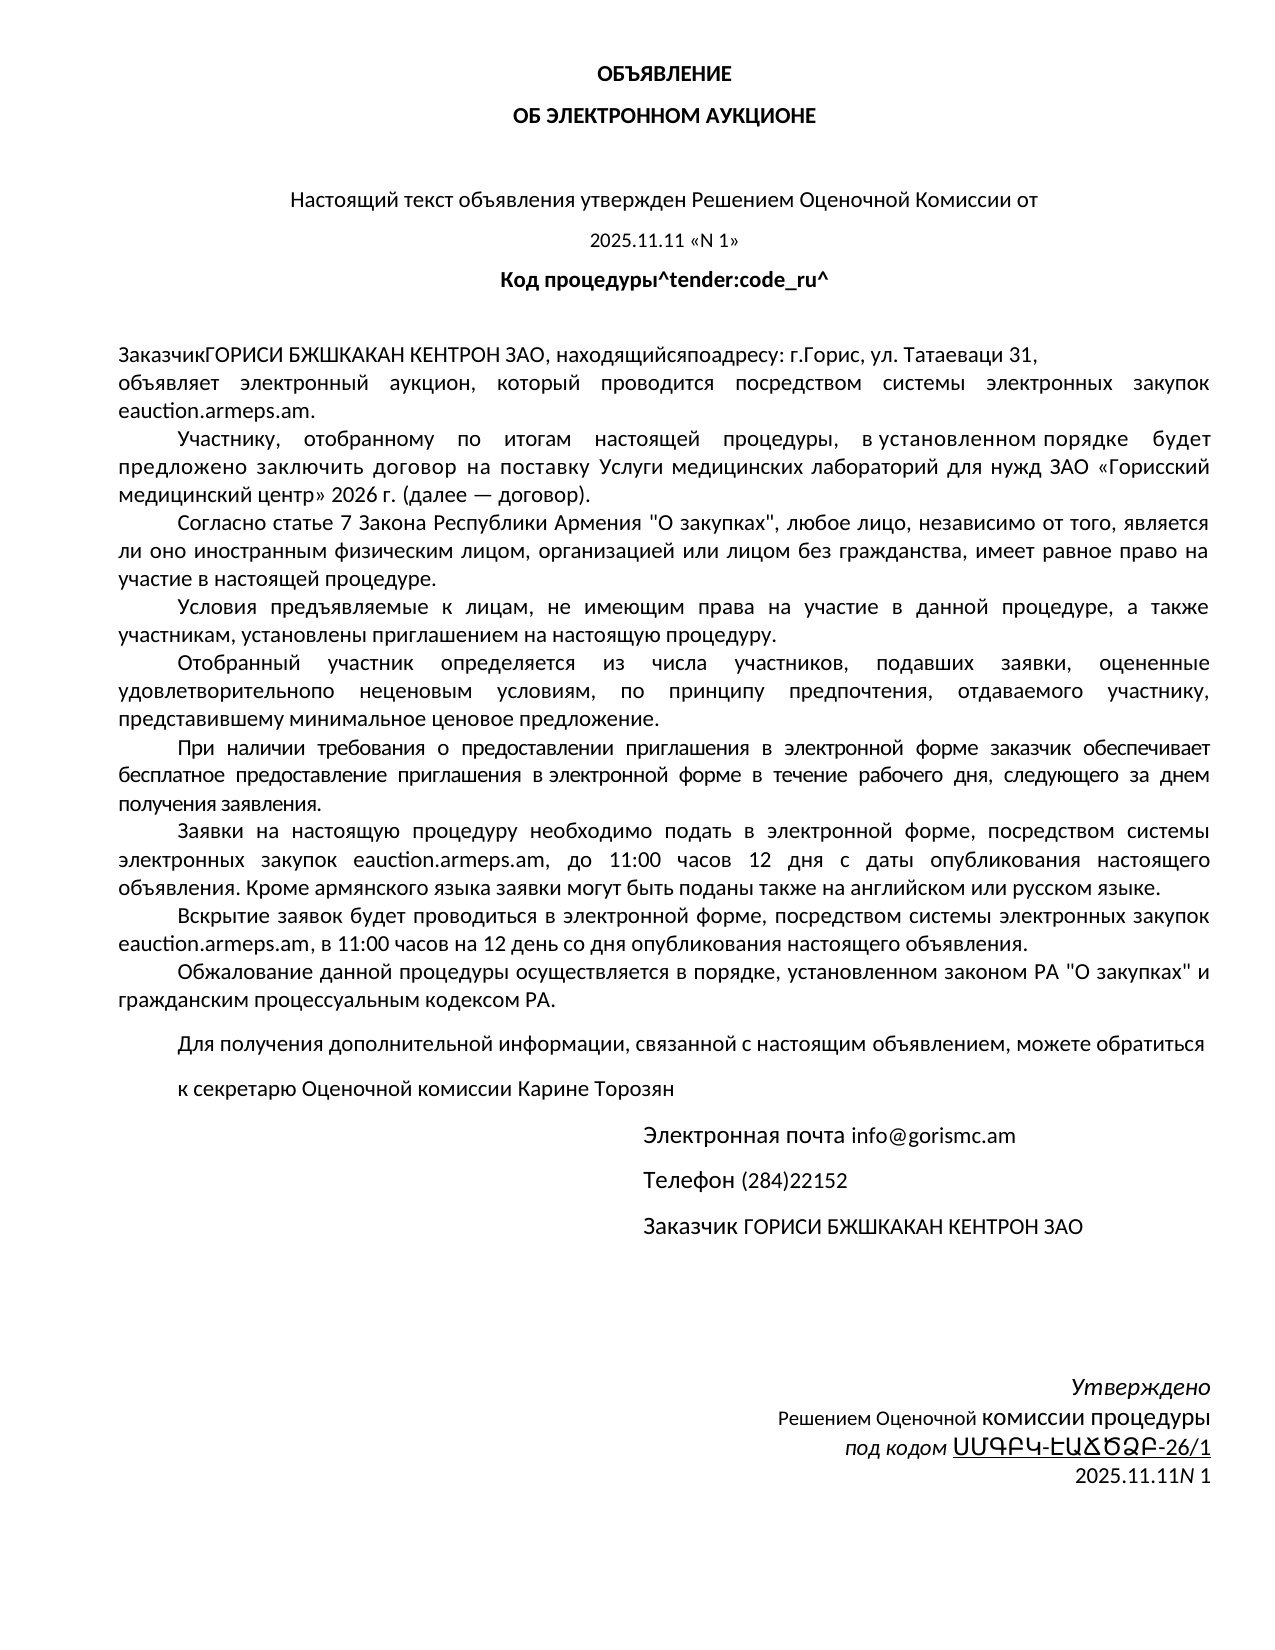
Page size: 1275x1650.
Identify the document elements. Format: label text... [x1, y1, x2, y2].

text Отобранный участник определяется из числа участников, подавших заявки, оцененные удовлетворительнопо неценовым условиям, по принципу предпочтения, отдаваемого участнику, представившему минимальное ценовое предложение. [118, 648, 1211, 733]
text Заказчик ГОРИСИ БЖШКАКАН КЕНТРОН ЗАО [595, 1210, 1211, 1241]
text Телефон (284)22152 [643, 1164, 1211, 1195]
text объявляет электронный аукцион, который проводится посредством системы электронных закупок eauction.armeps.am. [118, 368, 1211, 424]
text Настоящий текст объявления утвержден Решением Оценочной Комиссии от [118, 185, 1211, 213]
text Обжалование данной процедуры осуществляется в порядке, установленном законом РА "О закупках" и гражданским процессуальным кодексом РА. [118, 957, 1211, 1013]
text Для получения дополнительной информации, связанной с настоящим объявлением, можете обратиться [118, 1029, 1211, 1057]
text к секретарю Оценочной комиссии Карине Торозян [118, 1074, 1211, 1102]
text Утверждено [118, 1371, 1211, 1401]
text ОБ ЭЛЕКТРОННОМ АУКЦИОНЕ [118, 101, 1211, 129]
text 2025.11.11 «N 1» [118, 227, 1211, 252]
text Решением Оценочной комиссии процедуры [118, 1401, 1211, 1432]
text При наличии требования о предоставлении приглашения в электронной форме заказчик обеспечивает бесплатное предоставление приглашения в электронной форме в течение рабочего дня, следующего за днем получения заявления. [118, 733, 1211, 817]
text ЗаказчикГОРИСИ БЖШКАКАН КЕНТРОН ЗАО, находящийсяпоадресу: г.Горис, ул. Татаеваци 31, [118, 340, 1211, 368]
text Электронная почта info@gorismc.am [643, 1119, 1211, 1149]
text Заявки на настоящую процедуру необходимо подать в электронной форме, посредством системы электронных закупок eauction.armeps.am, до 11:00 часов 12 дня с даты опубликования настоящего объявления. Кроме армянского языка заявки могут быть поданы также на английском или русском языке. [118, 817, 1211, 901]
text Код процедуры^tender:code_ru^ [118, 265, 1211, 293]
text Согласно статье 7 Закона Республики Армения "О закупках", любое лицо, независимо от того, является ли оно иностранным физическим лицом, организацией или лицом без гражданства, имеет равное право на участие в настоящей процедуре. [118, 508, 1211, 592]
text Участнику, отобранному по итогам настоящей процедуры, в установленном порядке будет предложено заключить договор на поставку Услуги медицинских лабораторий для нужд ЗАО «Горисский медицинский центр» 2026 г. (далее — договор). [118, 424, 1211, 508]
text ОБЪЯВЛЕНИЕ [118, 59, 1211, 87]
text Вскрытие заявок будет проводиться в электронной форме, посредством системы электронных закупок eauction.armeps.am, в 11:00 часов на 12 день со дня опубликования настоящего объявления. [118, 901, 1211, 957]
text Условия предъявляемые к лицам, не имеющим права на участие в данной процедуре, а также участникам, установлены приглашением на настоящую процедуру. [118, 592, 1211, 648]
text под кодом ՍՄԳԲԿ-ԷԱՃԾՁԲ-26/1 2025.11.11 N 1 [118, 1432, 1211, 1489]
